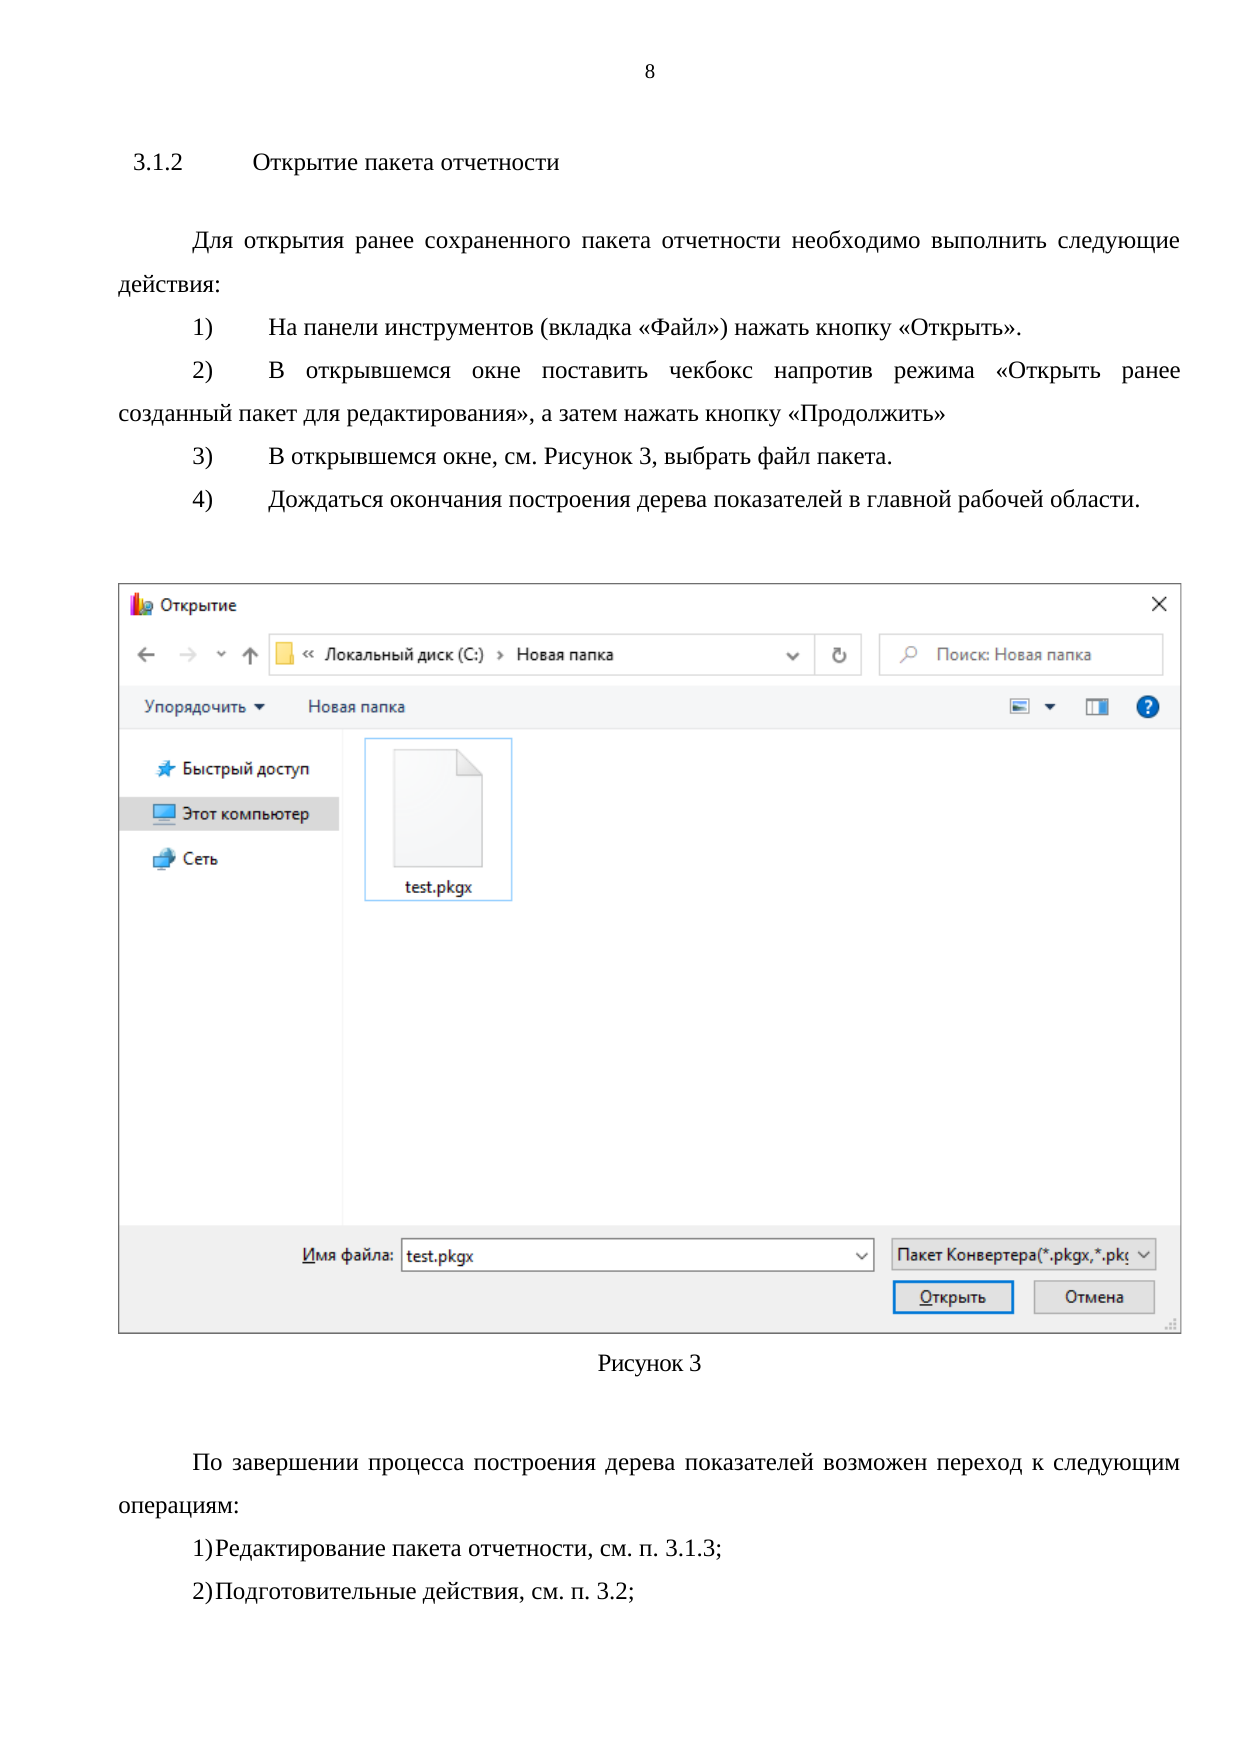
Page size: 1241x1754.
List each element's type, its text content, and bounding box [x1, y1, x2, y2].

list Подготовительные действия, см. п. 3.2; [192, 1576, 1181, 1605]
list В открывшемся окне поставить чекбокс напротив режима «Открыть ранее созданный пакет для редактирования», а затем нажать кнопку «Продолжить» [118, 355, 1181, 427]
picture [118, 583, 1182, 1334]
list Редактирование пакета отчетности, см. п. 3.1.3; [192, 1533, 1181, 1562]
list Открытие пакета отчетности [118, 147, 1181, 176]
text Для открытия ранее сохраненного пакета отчетности необходимо выполнить следующие действия: [118, 226, 1181, 297]
text По завершении процесса построения дерева показателей возможен переход к следующим операциям: [118, 1447, 1181, 1519]
text Рисунок 3 [118, 1348, 1181, 1377]
list Дождаться окончания построения дерева показателей в главной рабочей области. [118, 484, 1181, 513]
list На панели инструментов (вкладка «Файл») нажать кнопку «Открыть». [118, 312, 1181, 341]
list В открывшемся окне, см. Рисунок 3, выбрать файл пакета. [118, 441, 1181, 470]
